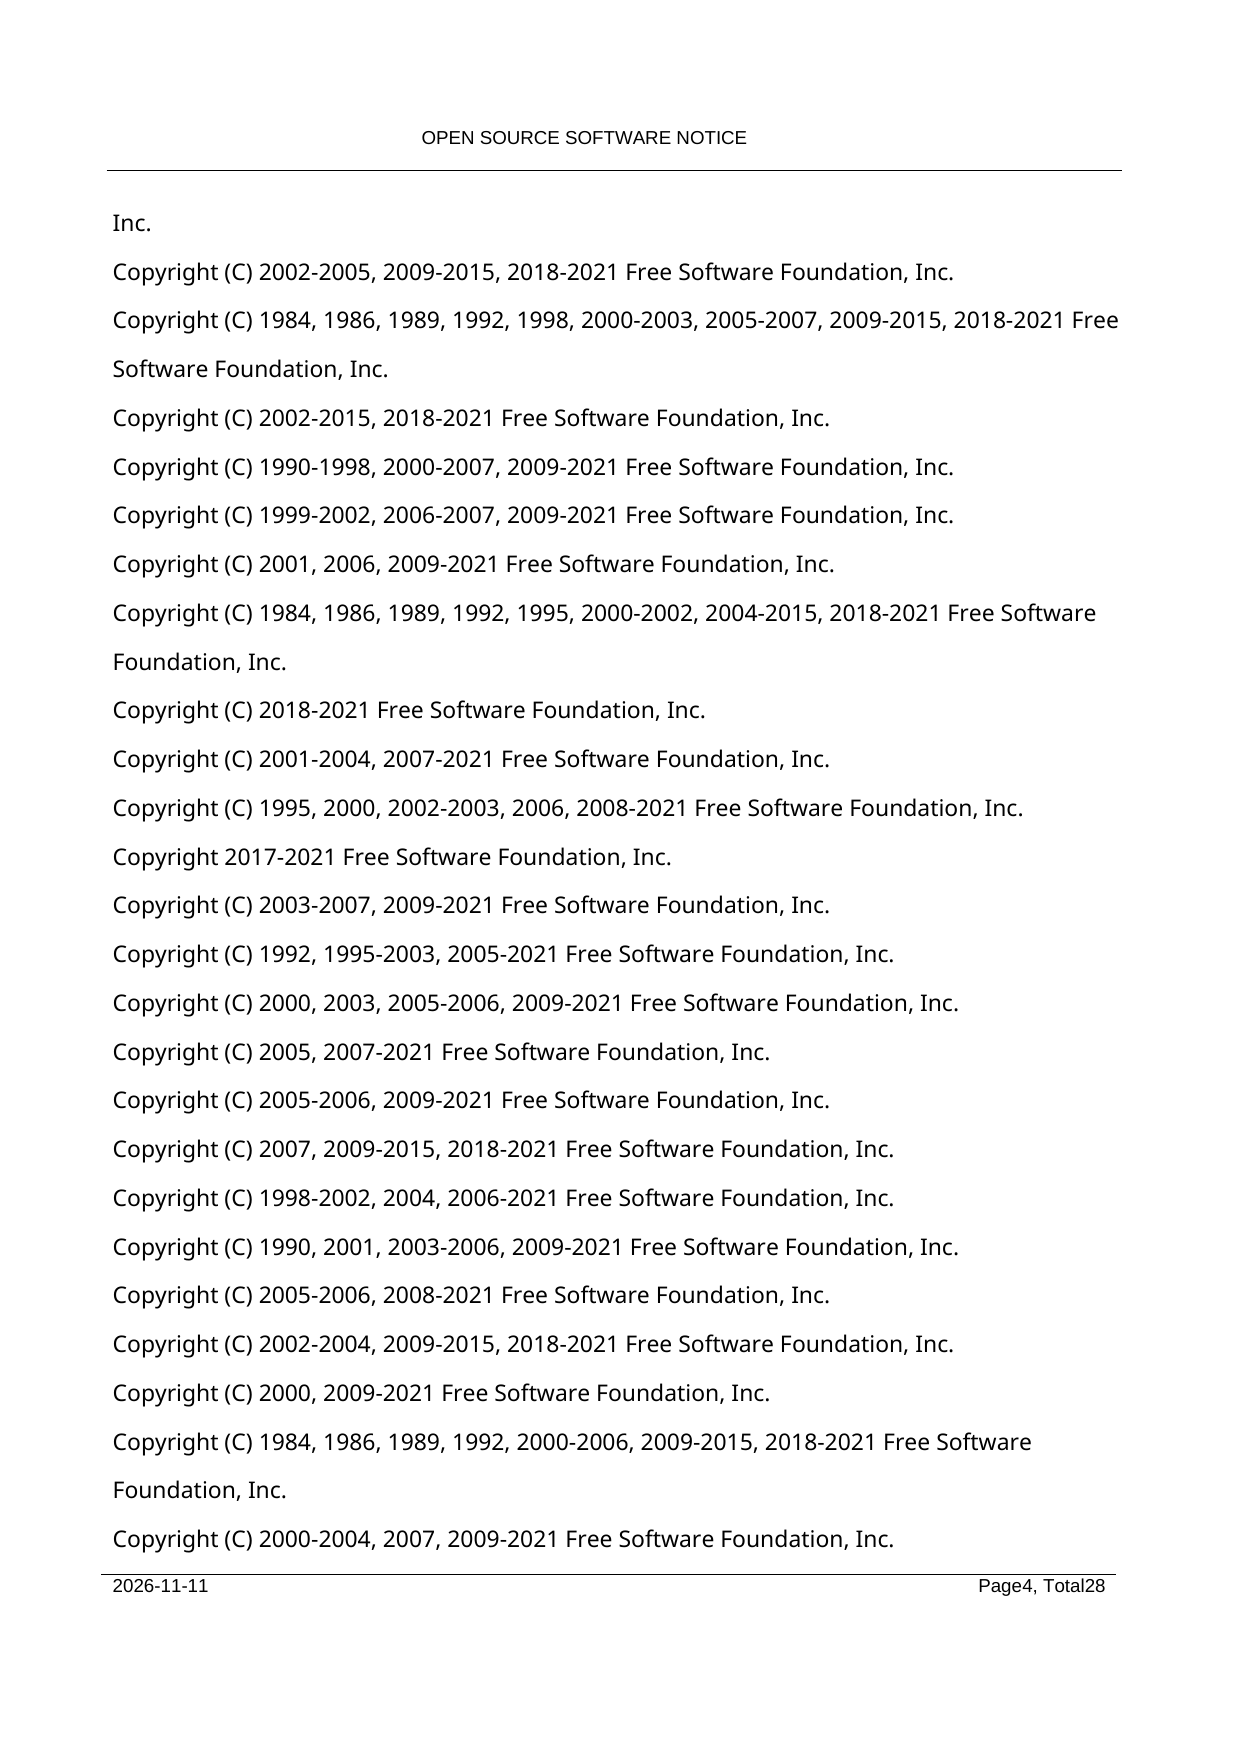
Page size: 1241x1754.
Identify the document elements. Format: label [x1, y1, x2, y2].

text [112, 206, 1128, 1555]
